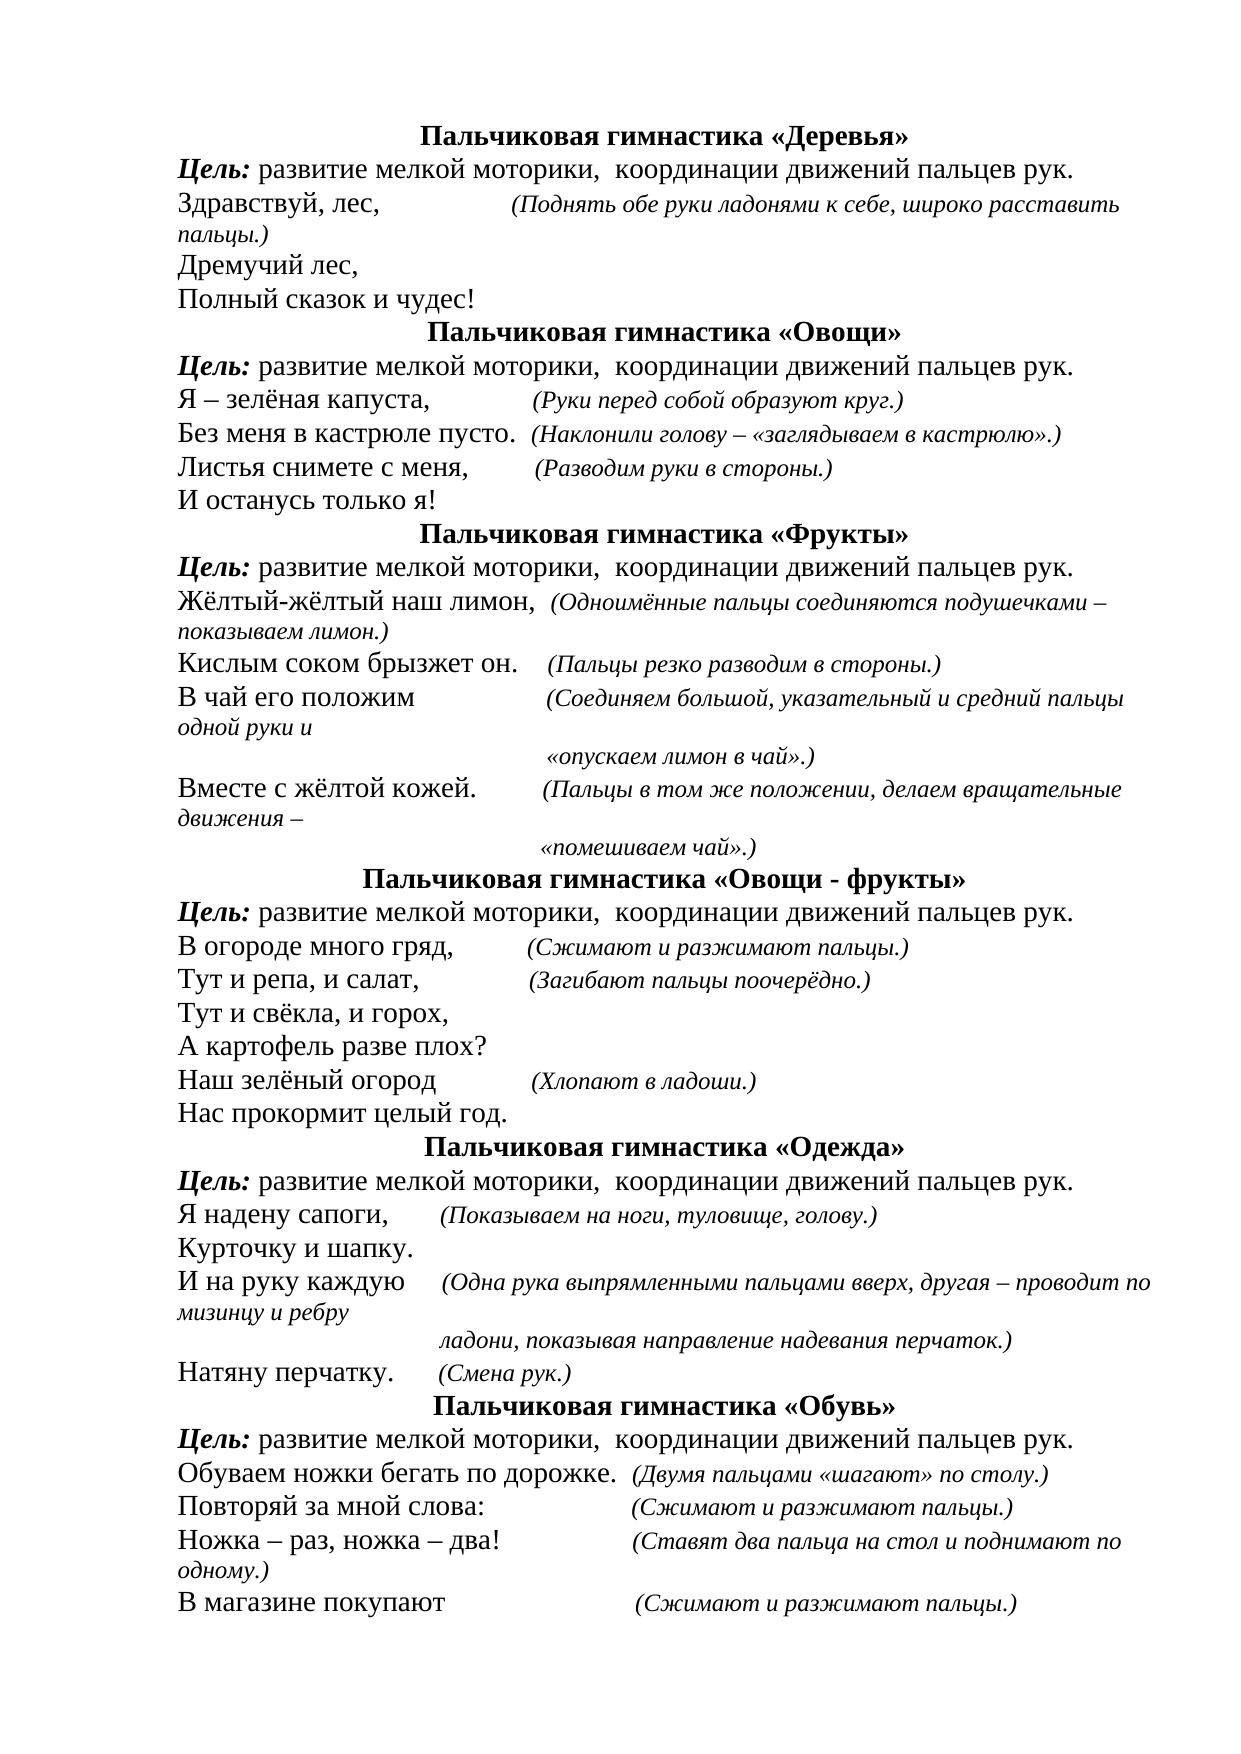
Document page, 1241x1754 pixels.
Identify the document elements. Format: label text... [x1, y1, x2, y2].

text В чай его положим (Соединяем большой, указательный и средний пальцы одной руки и [177, 679, 1152, 741]
text «помешиваем чай».) [177, 832, 1152, 861]
text И останусь только я! [177, 482, 1152, 516]
text В огороде много гряд, (Сжимают и разжимают пальцы.) [177, 928, 1152, 961]
text Натяну перчатку. (Смена рук.) [177, 1354, 1152, 1388]
text Наш зелёный огород (Хлопают в ладоши.) [177, 1062, 1152, 1096]
text Пальчиковая гимнастика «Обувь» [177, 1388, 1152, 1421]
text Повторяй за мной слова: (Сжимают и разжимают пальцы.) [177, 1488, 1152, 1522]
text Без меня в кастрюле пусто. (Наклонили голову – «заглядываем в кастрюлю».) [177, 415, 1152, 449]
text Кислым соком брызжет он. (Пальцы резко разводим в стороны.) [177, 645, 1152, 679]
text Курточку и шапку. [177, 1230, 1152, 1263]
text Я – зелёная капуста, (Руки перед собой образуют круг.) [177, 382, 1152, 415]
text Нас прокормит целый год. [177, 1096, 1152, 1129]
text Полный сказок и чудес! [177, 281, 1152, 314]
text Пальчиковая гимнастика «Овощи - фрукты» [177, 861, 1152, 894]
text Цель: развитие мелкой моторики, координации движений пальцев рук. [177, 1421, 1152, 1455]
text Пальчиковая гимнастика «Деревья» [177, 118, 1152, 152]
text Ножка – раз, ножка – два! (Ставят два пальца на стол и поднимают по одному.) [177, 1522, 1152, 1584]
text Обуваем ножки бегать по дорожке. (Двумя пальцами «шагают» по столу.) [177, 1455, 1152, 1488]
text Цель: развитие мелкой моторики, координации движений пальцев рук. [177, 1163, 1152, 1196]
text В магазине покупают (Сжимают и разжимают пальцы.) [177, 1584, 1152, 1618]
text Жёлтый-жёлтый наш лимон, (Одноимённые пальцы соединяются подушечками – показываем лимон.) [177, 583, 1152, 645]
text Пальчиковая гимнастика «Фрукты» [177, 516, 1152, 549]
text А картофель разве плох? [177, 1028, 1152, 1062]
text Я надену сапоги, (Показываем на ноги, туловище, голову.) [177, 1196, 1152, 1230]
text Дремучий лес, [177, 247, 1152, 281]
text Цель: развитие мелкой моторики, координации движений пальцев рук. [177, 549, 1152, 583]
text Тут и свёкла, и горох, [177, 995, 1152, 1028]
text Пальчиковая гимнастика «Одежда» [177, 1129, 1152, 1163]
text Вместе с жёлтой кожей. (Пальцы в том же положении, делаем вращательные движения – [177, 770, 1152, 832]
text ладони, показывая направление надевания перчаток.) [177, 1326, 1152, 1354]
text Цель: развитие мелкой моторики, координации движений пальцев рук. [177, 894, 1152, 928]
text Цель: развитие мелкой моторики, координации движений пальцев рук. [177, 348, 1152, 382]
text Здравствуй, лес, (Поднять обе руки ладонями к себе, широко расставить пальцы.) [177, 185, 1152, 247]
text Листья снимете с меня, (Разводим руки в стороны.) [177, 449, 1152, 482]
text Пальчиковая гимнастика «Овощи» [177, 314, 1152, 348]
text И на руку каждую (Одна рука выпрямленными пальцами вверх, другая – проводит по мизинцу и ребру [177, 1263, 1152, 1326]
text «опускаем лимон в чай».) [177, 741, 1152, 770]
text Тут и репа, и салат, (Загибают пальцы поочерёдно.) [177, 961, 1152, 995]
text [177, 152, 1152, 185]
